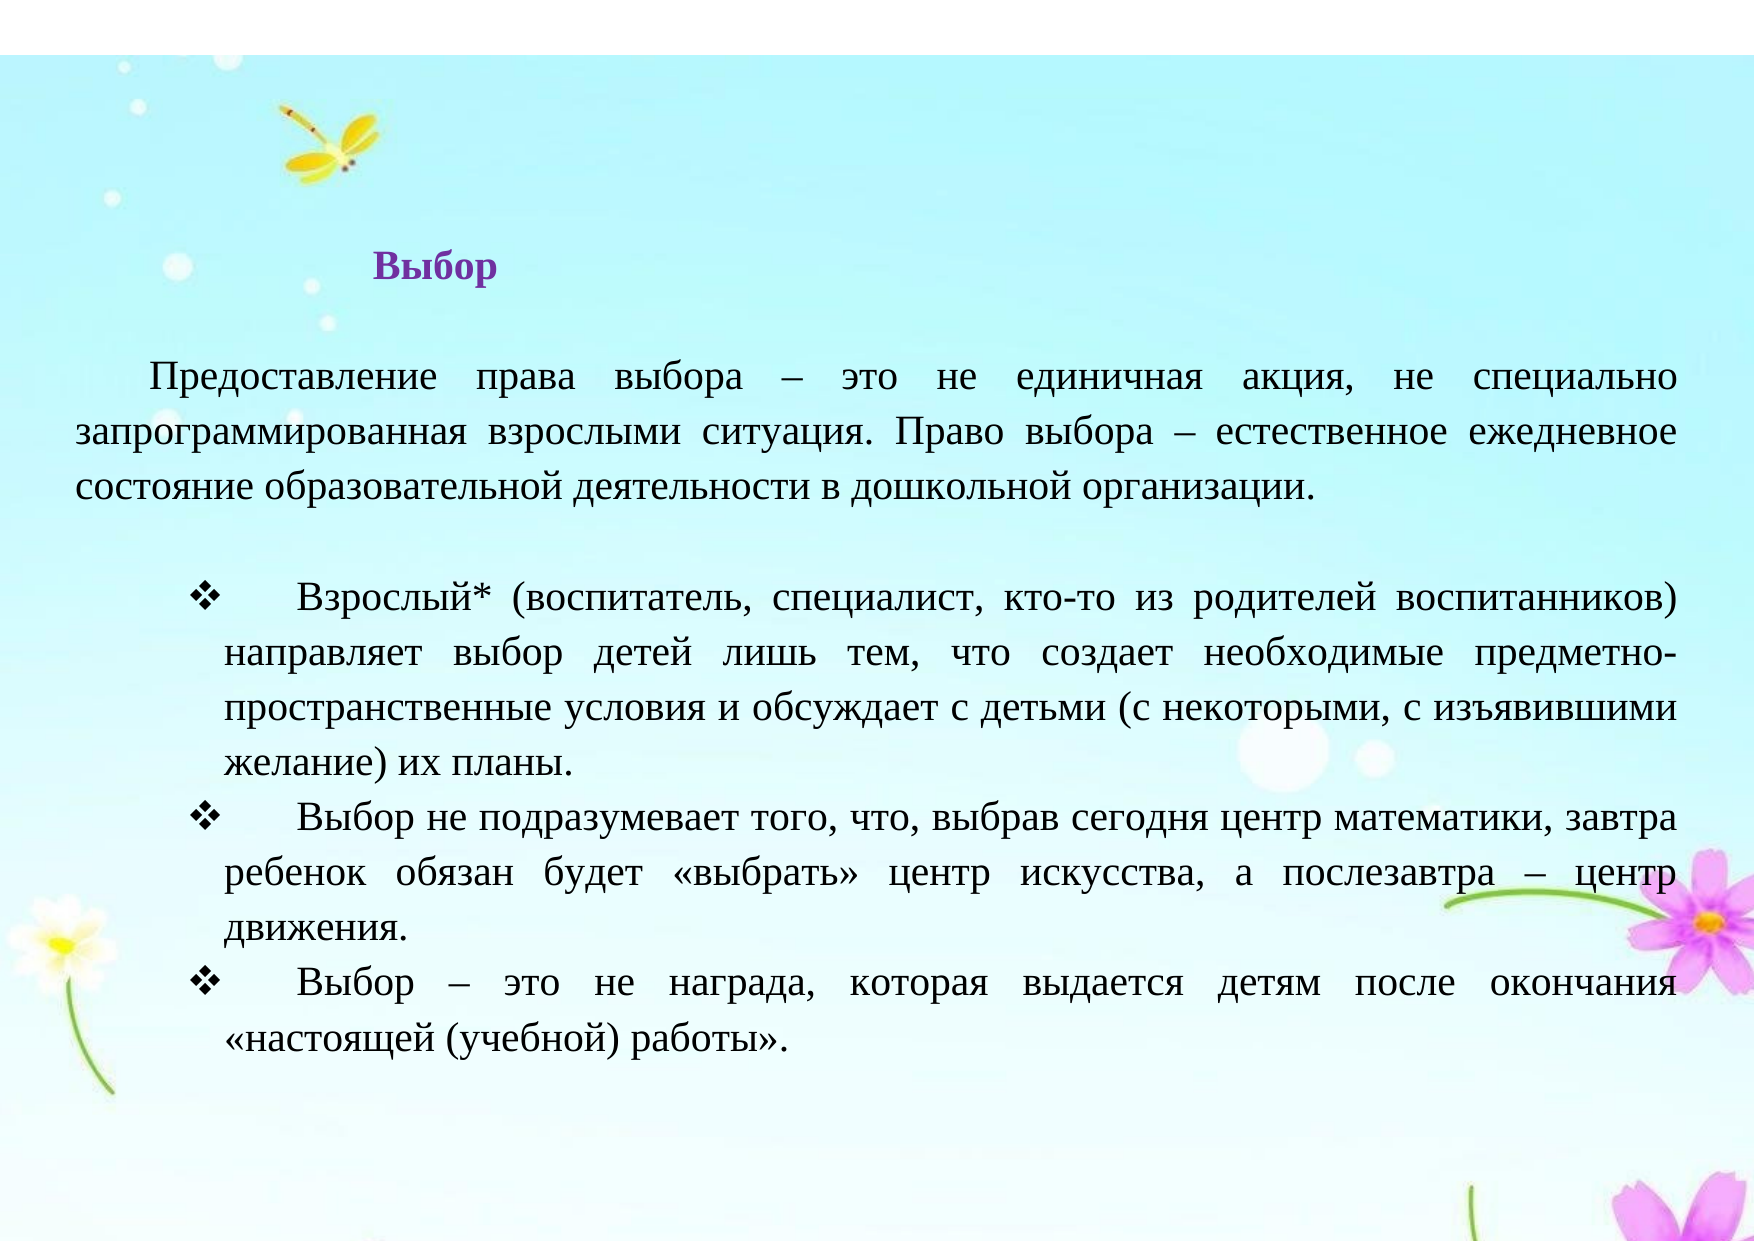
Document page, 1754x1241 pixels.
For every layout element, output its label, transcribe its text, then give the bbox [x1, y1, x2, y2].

list Выбор [373, 240, 1679, 288]
picture [0, 55, 1754, 1241]
text Предоставление права выбора – это не единичная акция, не специально запрограммированная взрослыми ситуация. Право выбора – естественное ежедневное состояние образовательной деятельности в дошкольной организации. [75, 351, 1679, 509]
list Взрослый* (воспитатель, специалист, кто-то из родителей воспитанников) направляет выбор детей лишь тем, что создает необходимые предметно-пространственные условия и обсуждает с детьми (с некоторыми, с изъявившими желание) их планы. [186, 571, 1679, 784]
list Выбор – это не награда, которая выдается детям после окончания «настоящей (учебной) работы». [186, 957, 1679, 1060]
list Выбор не подразумевает того, что, выбрав сегодня центр математики, завтра ребенок обязан будет «выбрать» центр искусства, а послезавтра – центр движения. [186, 791, 1679, 950]
